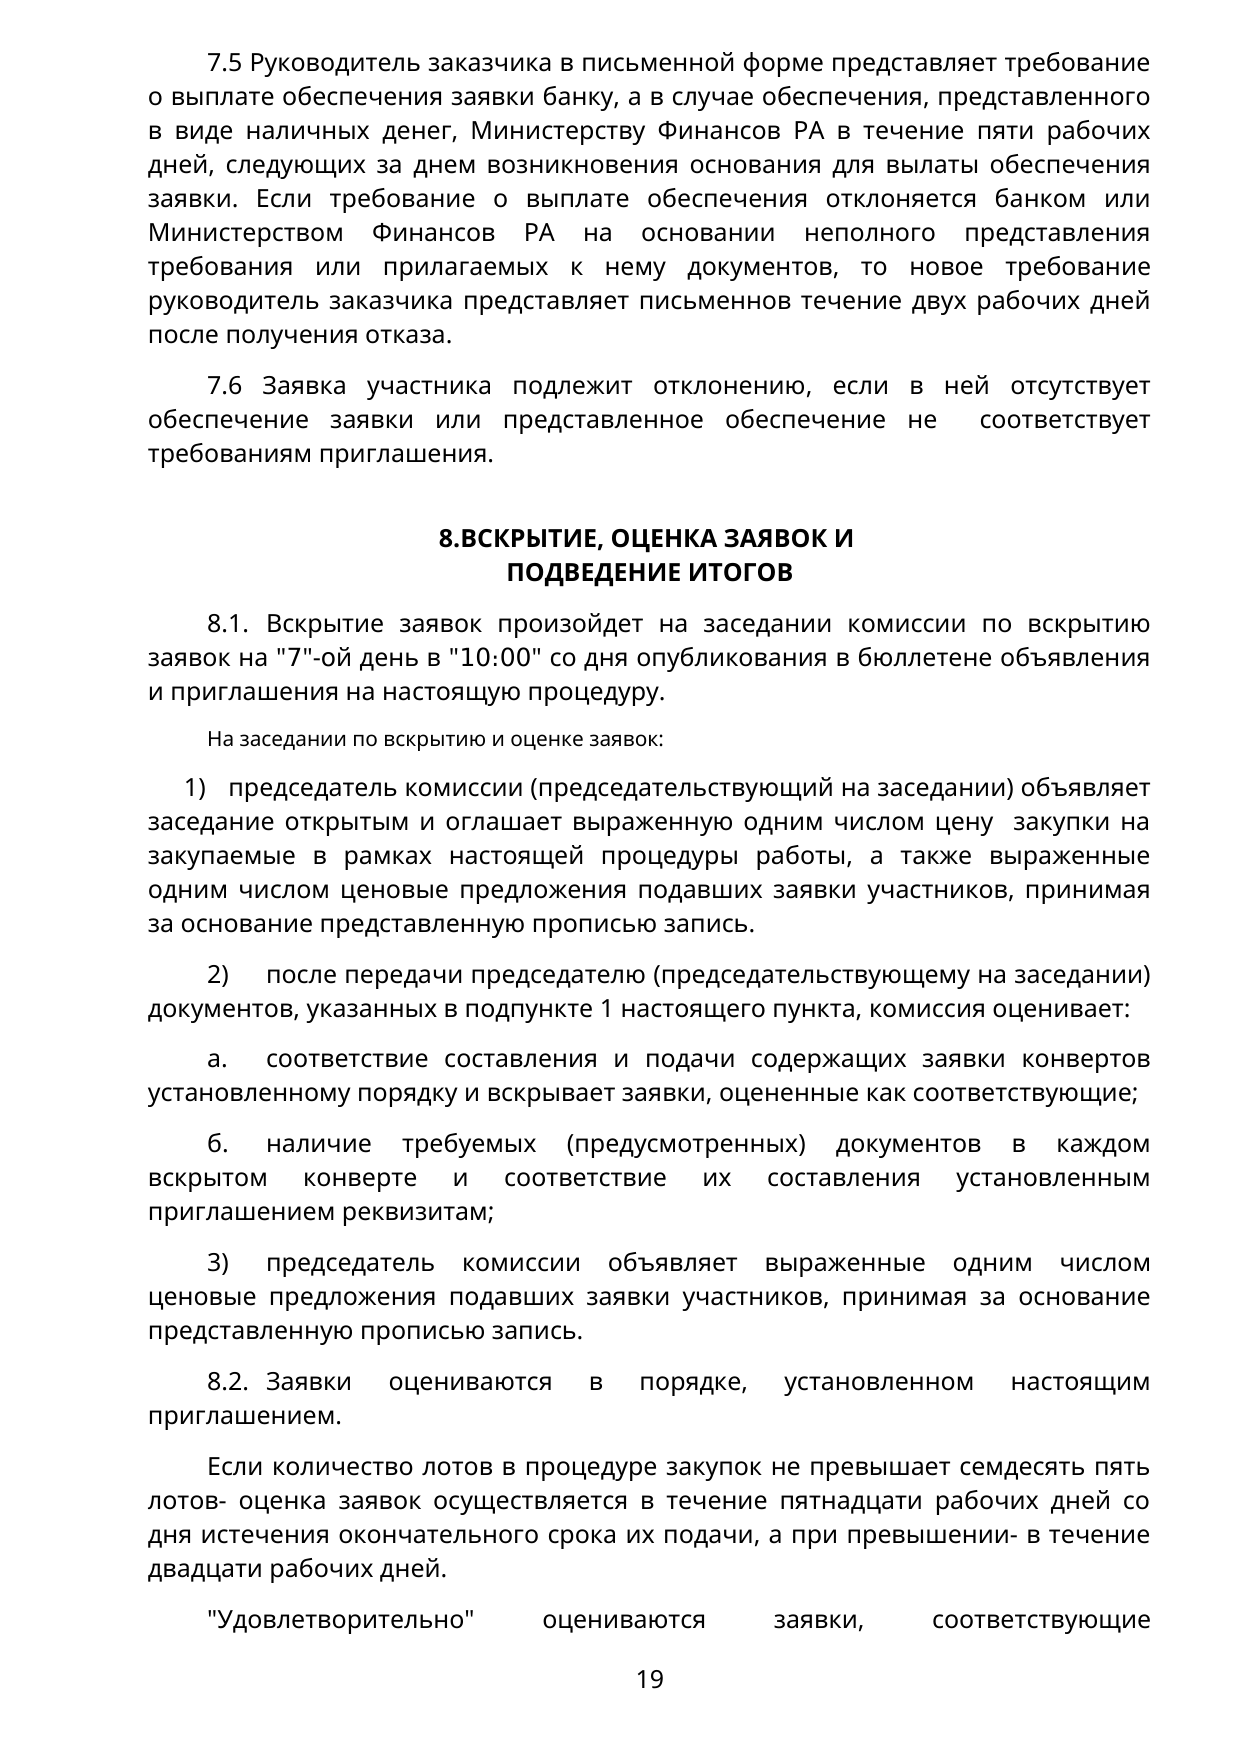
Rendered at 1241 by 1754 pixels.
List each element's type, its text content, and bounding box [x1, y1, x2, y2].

text 3) председатель комиссии объявляет выраженные одним числом ценовые предложения подавших заявки участников, принимая за основание представленную прописью запись. [148, 1245, 1152, 1347]
text 8.ВСКРЫТИЕ, ОЦЕНКА ЗАЯВОК И ПОДВЕДЕНИЕ ИТОГОВ [148, 521, 1152, 589]
text 8.2. Заявки оцениваются в порядке, установленном настоящим приглашением. [148, 1363, 1152, 1432]
text 7.6 Заявка участника подлежит отклонению, если в ней отсутствует обеспечение заявки или представленное обеспечение не соответствует требованиям приглашения. [148, 368, 1152, 470]
text 7.5 Руководитель заказчика в письменной форме представляет требование о выплате обеспечения заявки банку, а в случае обеспечения, представленного в виде наличных денег, Министерству Финансов РА в течение пяти рабочих дней, следующих за днем возникновения основания для вылаты обеспечения заявки. Если требование о выплате обеспечения отклоняется банком или Министерством Финансов РА на основании неполного представления требования или прилагаемых к нему документов, то новое требование руководитель заказчика представляет письменнов течение двух рабочих дней после получения отказа. [148, 44, 1152, 351]
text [148, 1601, 1152, 1635]
text б. наличие требуемых (предусмотренных) документов в каждом вскрытом конверте и соответствие их составления установленным приглашением реквизитам; [148, 1126, 1152, 1228]
text Если количество лотов в процедуре закупок не превышает семдесять пять лотов- оценка заявок осуществляется в течение пятнадцати рабочих дней со дня истечения окончательного срока их подачи, а при превышении- в течение двадцати рабочих дней. [148, 1448, 1152, 1584]
text 1) председатель комиссии (председательствующий на заседании) объявляет заседание открытым и оглашает выраженную одним числом цену закупки на закупаемые в рамках настоящей процедуры работы, а также выраженные одним числом ценовые предложения подавших заявки участников, принимая за основание представленную прописью запись. [148, 769, 1152, 939]
text а. соответствие составления и подачи содержащих заявки конвертов установленному порядку и вскрывает заявки, оцененные как соответствующие; [148, 1041, 1152, 1109]
text 2) после передачи председателю (председательствующему на заседании) документов, указанных в подпункте 1 настоящего пункта, комиссия оценивает: [148, 956, 1152, 1024]
text На заседании по вскрытию и оценке заявок: [148, 724, 1152, 753]
text 8.1. Вскрытие заявок произойдет на заседании комиссии по вскрытию заявок на "7"-օй день в "10։00" со дня опубликования в бюллетене объявления и приглашения на настоящую процедуру. [148, 605, 1152, 707]
